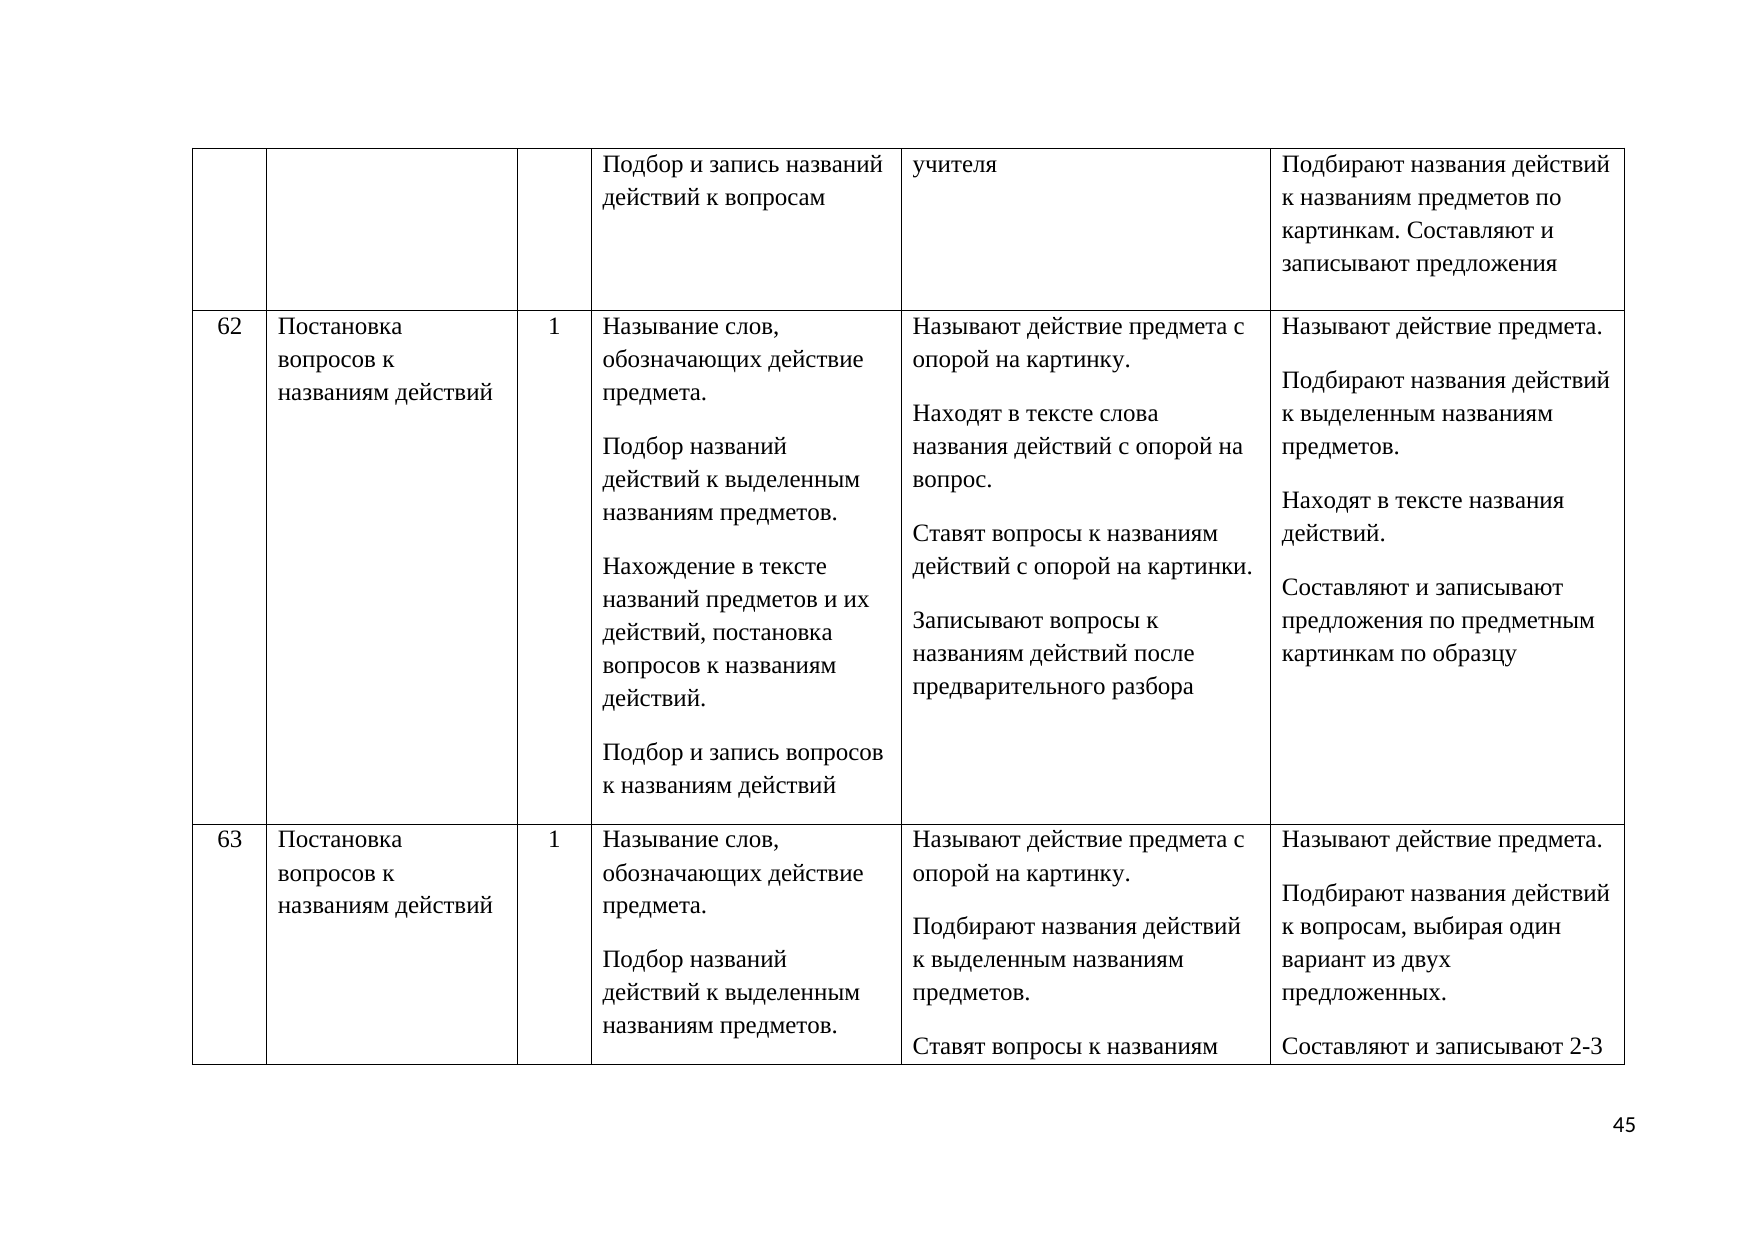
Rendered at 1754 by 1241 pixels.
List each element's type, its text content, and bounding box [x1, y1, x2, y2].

table_cell 61 [193, 149, 266, 310]
table_cell Называют действие предмета. Подбирают названия действий к выделенным названиям предметов. Находят в тексте названия действий. Составляют и записывают предложения по предметным картинкам по образцу [1271, 311, 1624, 823]
table_cell 1 [518, 149, 591, 310]
table_cell Называние слов, обозначающих действие предмета. Подбор названий действий к выделенным названиям предметов. Нахождение в тексте названий предметов и их действий, постановка вопросов к названиям действий. Подбор и запись вопросов к названиям действий [592, 311, 901, 823]
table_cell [1271, 149, 1624, 310]
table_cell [592, 825, 901, 1064]
table_cell 62 [193, 311, 266, 823]
table_cell 1 [518, 825, 591, 1064]
table_cell Постановка вопросов к названиям действий [267, 311, 517, 823]
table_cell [1271, 825, 1624, 1064]
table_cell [592, 149, 901, 310]
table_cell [267, 149, 517, 310]
table_cell 63 [193, 825, 266, 1064]
table_cell 1 [518, 311, 591, 823]
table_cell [267, 825, 517, 1064]
table_cell Называют действие предмета с опорой на картинку. Находят в тексте слова названия действий с опорой на вопрос. Ставят вопросы к названиям действий с опорой на картинки. Записывают вопросы к названиям действий после предварительного разбора [902, 311, 1270, 823]
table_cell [902, 149, 1270, 310]
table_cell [902, 825, 1270, 1064]
